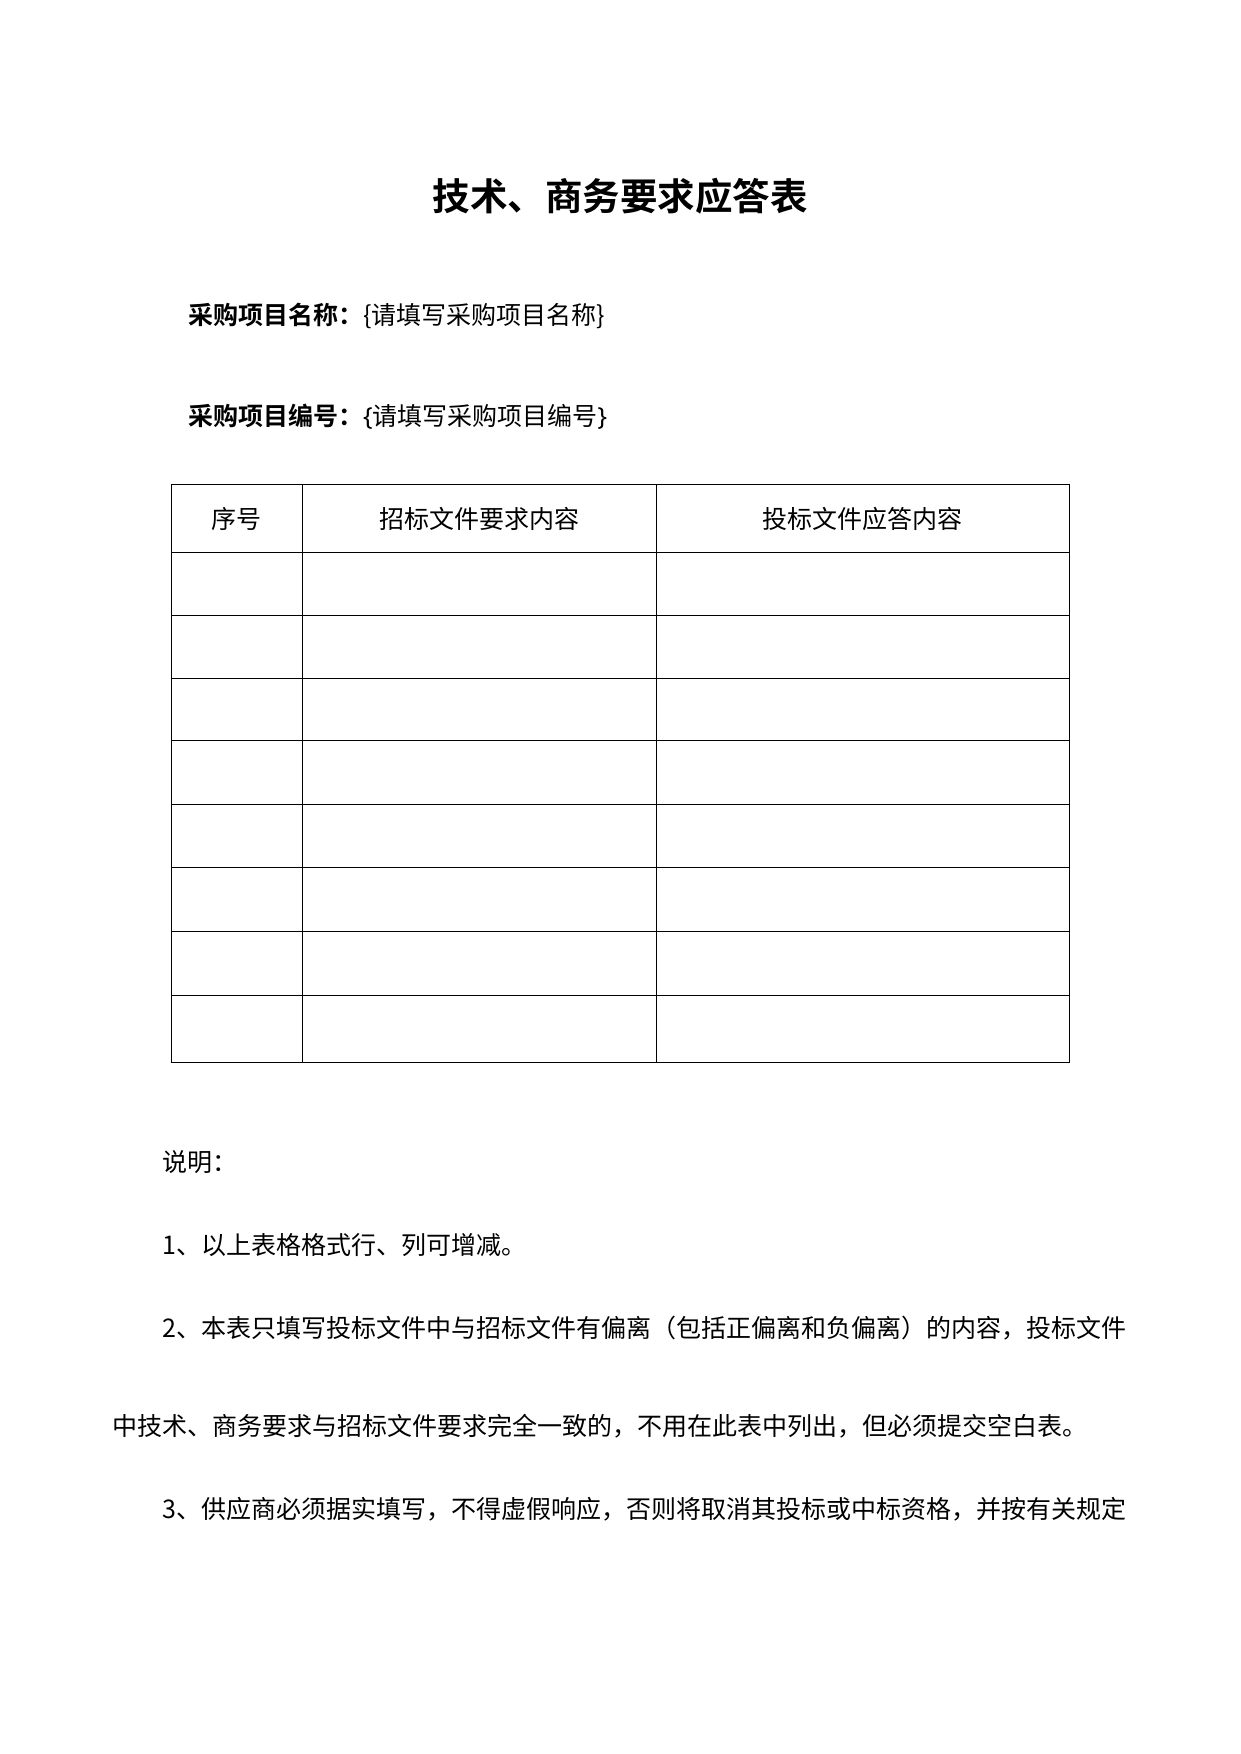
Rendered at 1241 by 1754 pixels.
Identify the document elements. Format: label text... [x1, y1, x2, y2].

table_cell [172, 741, 302, 803]
table_cell [172, 553, 302, 615]
table_header 投标文件应答内容 [657, 485, 1069, 552]
table_cell [303, 996, 656, 1062]
table_cell [172, 996, 302, 1062]
table_header 招标文件要求内容 [303, 485, 656, 552]
text 技术、商务要求应答表 [112, 162, 1128, 227]
table_cell [303, 679, 656, 739]
table_cell [172, 805, 302, 867]
text 说明： [112, 1128, 1128, 1193]
table_cell [657, 616, 1069, 677]
table_header 序号 [172, 485, 302, 552]
table_cell [657, 996, 1069, 1062]
table_cell [172, 868, 302, 931]
table_cell [657, 805, 1069, 867]
table_cell [303, 805, 656, 867]
list 本表只填写投标文件中与招标文件有偏离（包括正偏离和负偏离）的内容，投标文件中技术、商务要求与招标文件要求完全一致的，不用在此表中列出，但必须提交空白表。 [112, 1294, 1128, 1457]
text 采购项目名称：{请填写采购项目名称} [112, 281, 1128, 346]
table_cell [172, 679, 302, 739]
table_cell [303, 616, 656, 677]
list 以上表格格式行、列可增减。 [112, 1211, 1128, 1276]
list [112, 1475, 1128, 1540]
table_cell [657, 868, 1069, 931]
table_cell [172, 932, 302, 995]
table_cell [657, 679, 1069, 739]
table_cell [303, 932, 656, 995]
table_cell [657, 553, 1069, 615]
table_cell [172, 616, 302, 677]
text 采购项目编号：{请填写采购项目编号} [112, 382, 1128, 447]
table_cell [303, 868, 656, 931]
table_cell [303, 553, 656, 615]
table_cell [657, 932, 1069, 995]
table_cell [303, 741, 656, 803]
table_cell [657, 741, 1069, 803]
